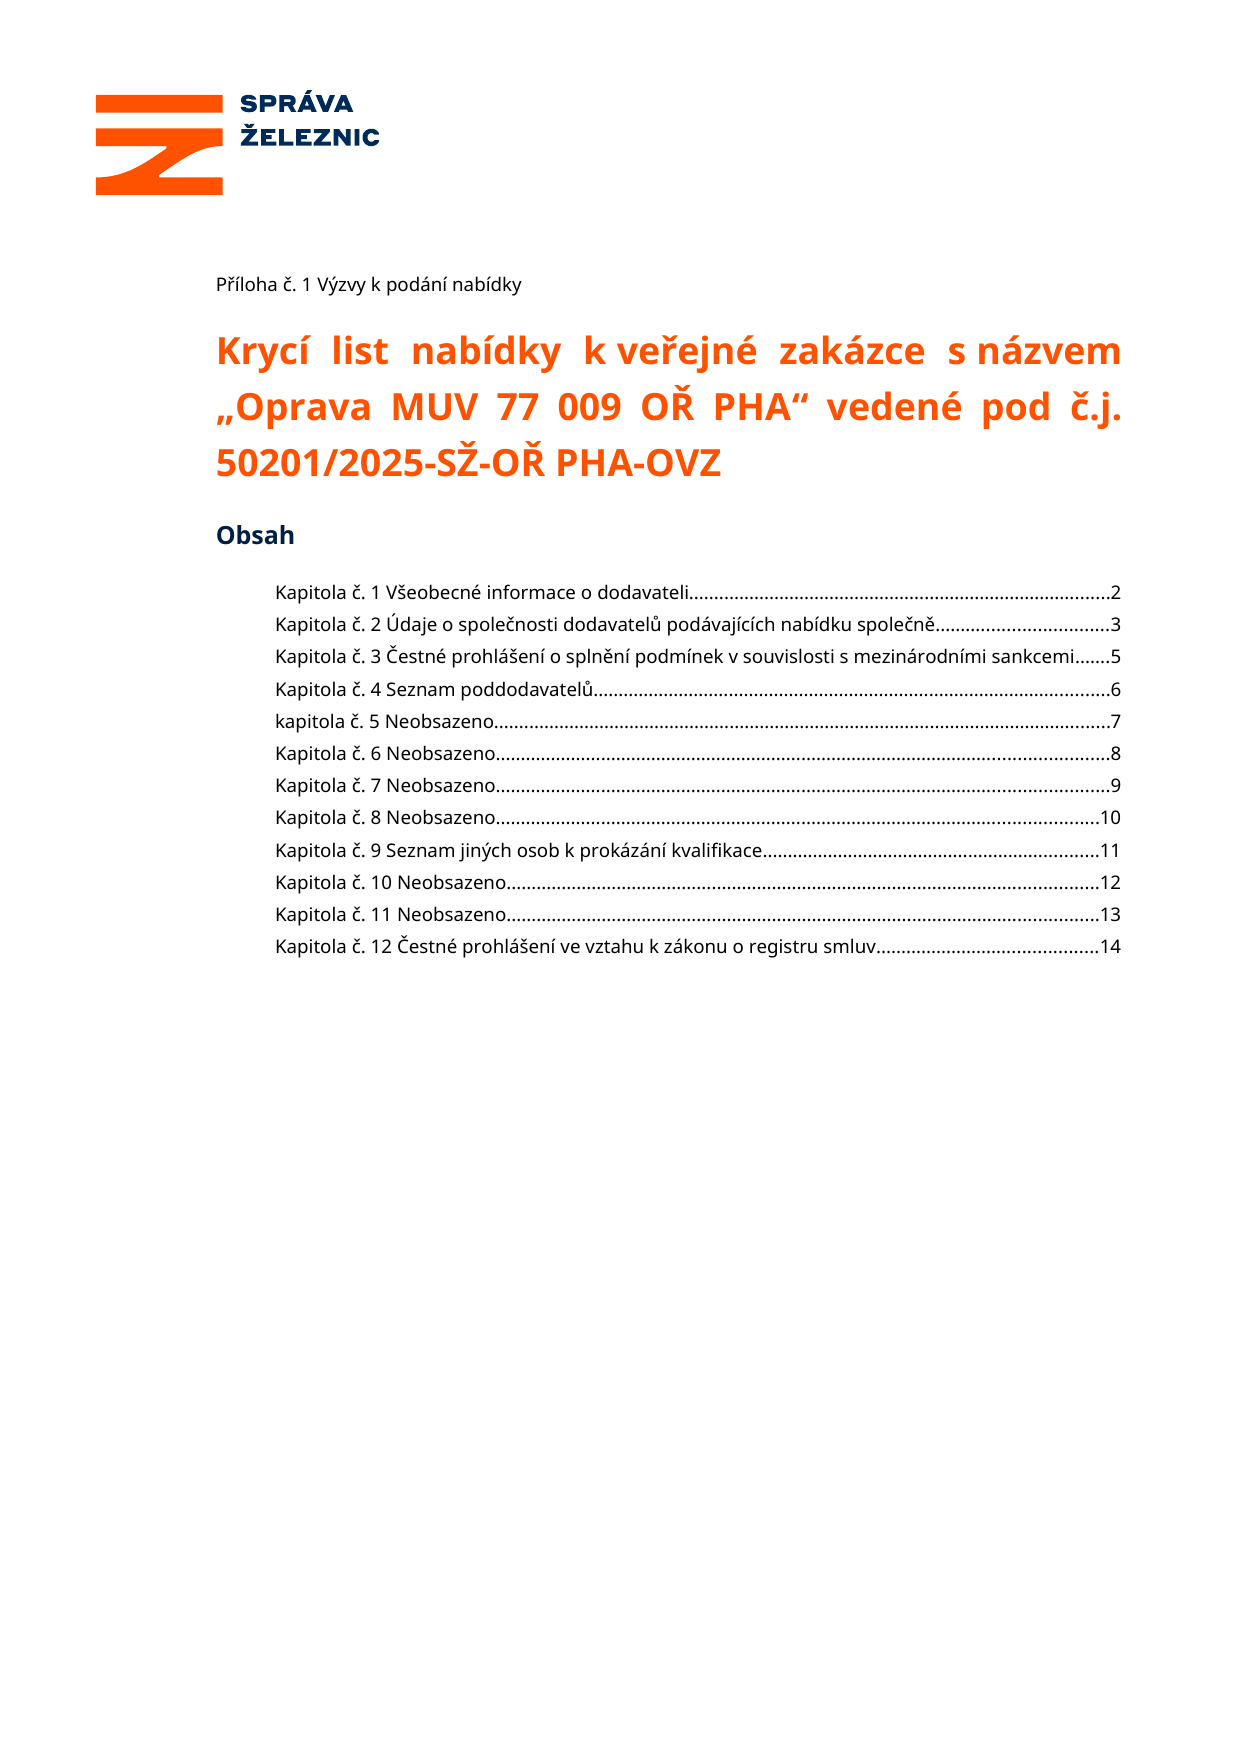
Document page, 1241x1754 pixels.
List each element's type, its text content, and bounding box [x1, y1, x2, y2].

text Krycí list nabídky k veřejné zakázce s názvem „Oprava MUV 77 009 OŘ PHA“ vedené pod č.j. 50201/2025-SŽ-OŘ PHA-OVZ [216, 324, 1122, 487]
text Příloha č. 1 Výzvy k podání nabídky [216, 271, 1122, 297]
